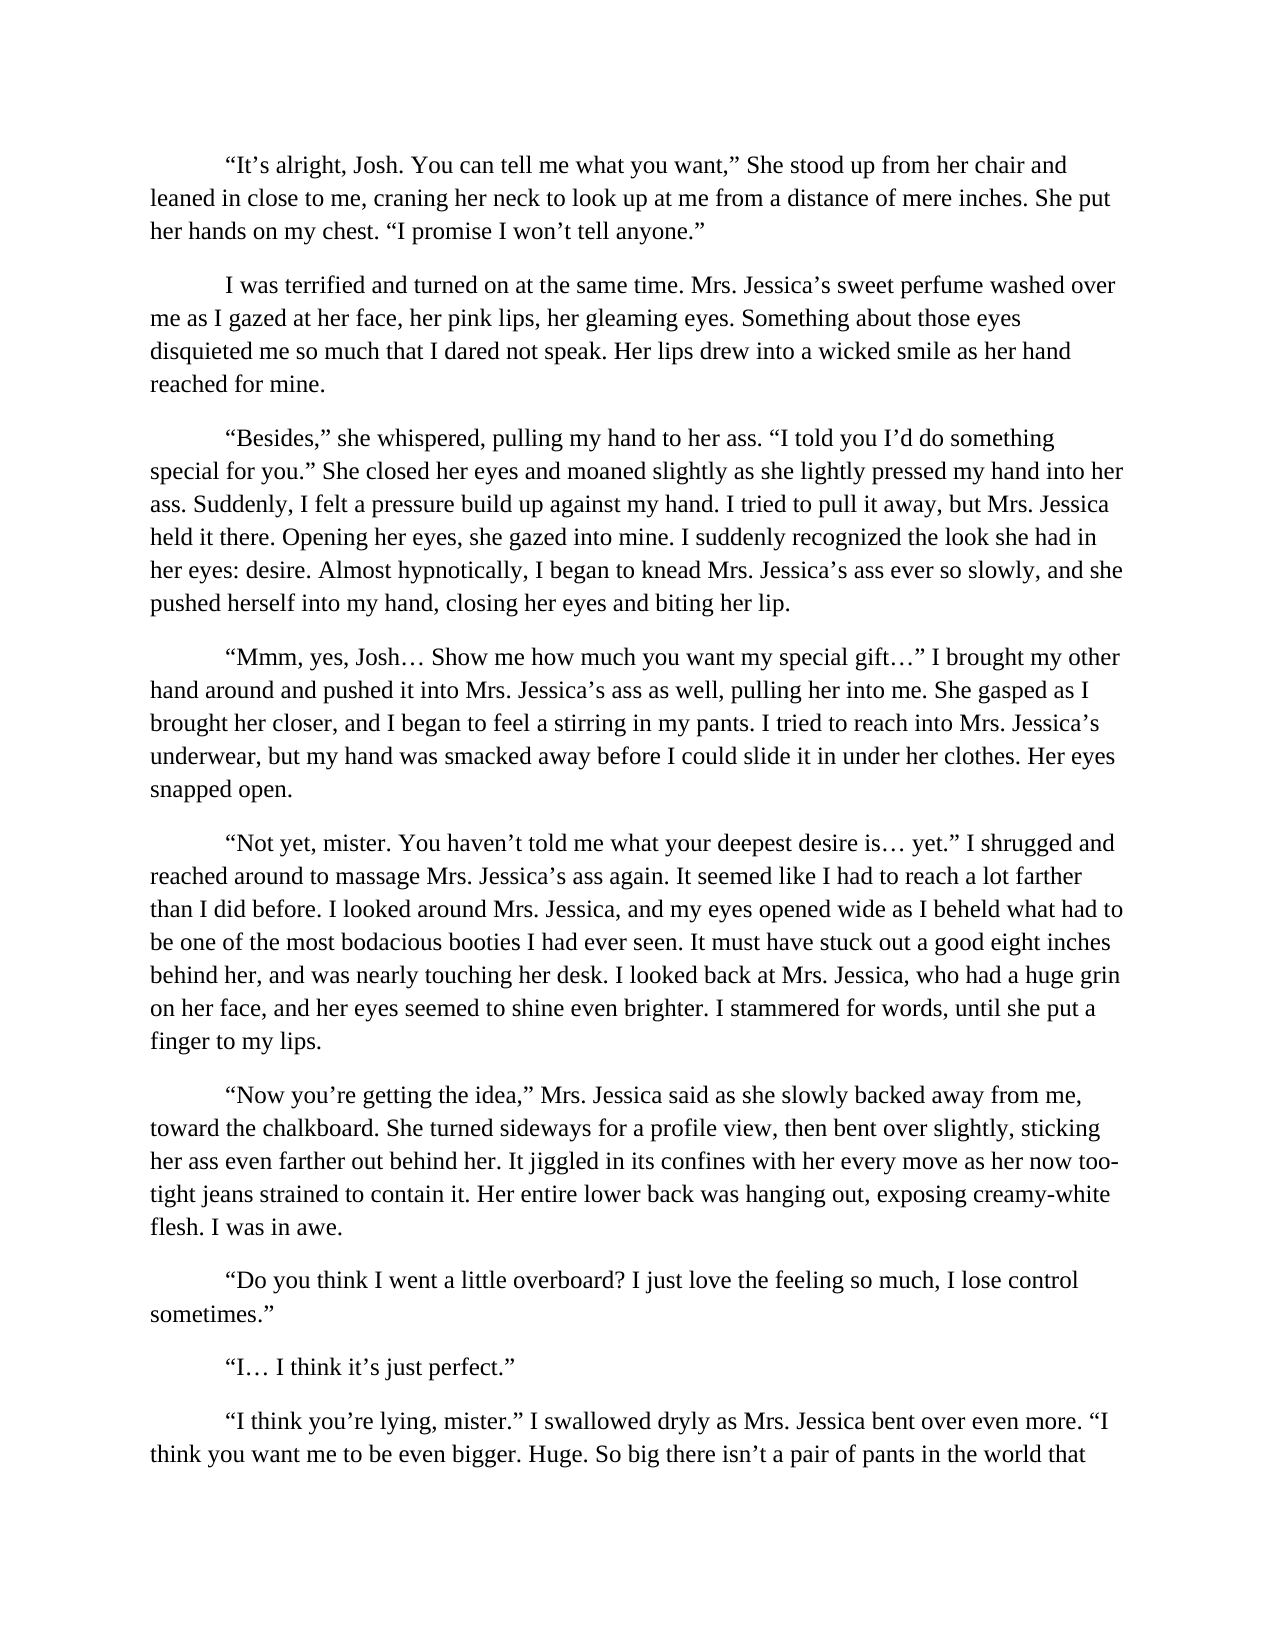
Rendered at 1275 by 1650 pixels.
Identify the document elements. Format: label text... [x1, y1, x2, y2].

text “Now you’re getting the idea,” Mrs. Jessica said as she slowly backed away from me, toward the chalkboard. She turned sideways for a profile view, then bent over slightly, sticking her ass even farther out behind her. It jiggled in its confines with her every move as her now too-tight jeans strained to contain it. Her entire lower back was hanging out, exposing creamy-white flesh. I was in awe. [150, 1080, 1125, 1241]
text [150, 1406, 1125, 1468]
text I was terrified and turned on at the same time. Mrs. Jessica’s sweet perfume washed over me as I gazed at her face, her pink lips, her gleaming eyes. Something about those eyes disquieted me so much that I dared not speak. Her lips drew into a wicked smile as her hand reached for mine. [150, 270, 1125, 398]
text “Not yet, mister. You haven’t told me what your deepest desire is… yet.” I shrugged and reached around to massage Mrs. Jessica’s ass again. It seemed like I had to reach a lot farther than I did before. I looked around Mrs. Jessica, and my eyes opened wide as I beheld what had to be one of the most bodacious booties I had ever seen. It must have stuck out a good eight inches behind her, and was nearly touching her desk. I looked back at Mrs. Jessica, who had a huge grin on her face, and her eyes seemed to shine even brighter. I stammered for words, until she put a finger to my lips. [150, 828, 1125, 1054]
text “Mmm, yes, Josh… Show me how much you want my special gift…” I brought my other hand around and pushed it into Mrs. Jessica’s ass as well, pulling her into me. She gasped as I brought her closer, and I began to feel a stirring in my pants. I tried to reach into Mrs. Jessica’s underwear, but my hand was smacked away before I could slide it in under her clothes. Her eyes snapped open. [150, 642, 1125, 803]
text “It’s alright, Josh. You can tell me what you want,” She stood up from her chair and leaned in close to me, craning her neck to look up at me from a distance of mere inches. She put her hands on my chest. “I promise I won’t tell anyone.” [150, 150, 1125, 245]
text “I… I think it’s just perfect.” [150, 1352, 1125, 1381]
text “Do you think I went a little overboard? I just love the feeling so much, I lose control sometimes.” [150, 1266, 1125, 1327]
text “Besides,” she whispered, pulling my hand to her ass. “I told you I’d do something special for you.” She closed her eyes and moaned slightly as she lightly pressed my hand into her ass. Suddenly, I felt a pressure build up against my hand. I tried to pull it away, but Mrs. Jessica held it there. Opening her eyes, she gazed into mine. I suddenly recognized the look she had in her eyes: desire. Almost hypnotically, I began to knead Mrs. Jessica’s ass ever so slowly, and she pushed herself into my hand, closing her eyes and biting her lip. [150, 423, 1125, 617]
